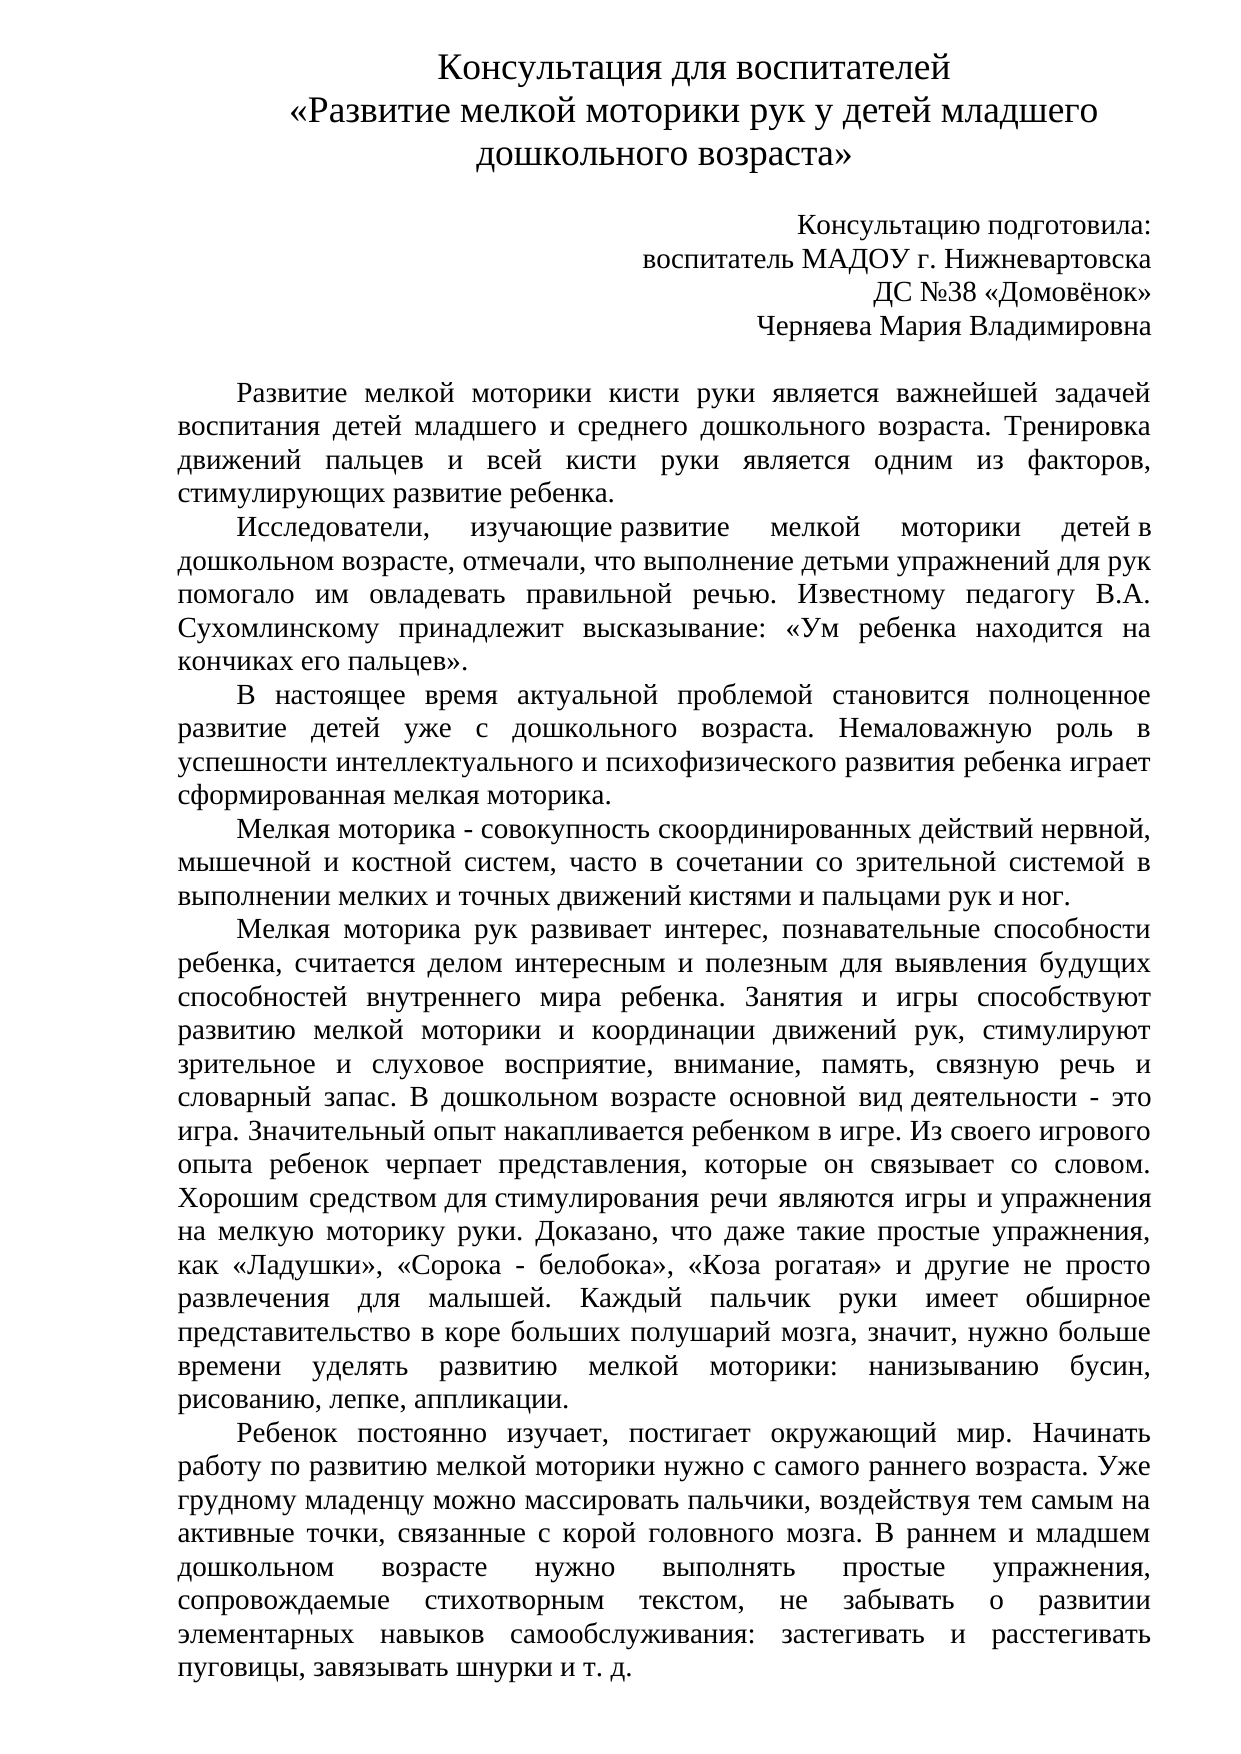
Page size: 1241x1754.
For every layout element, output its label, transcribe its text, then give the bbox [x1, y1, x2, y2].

text Черняева Мария Владимировна [177, 308, 1152, 341]
text В настоящее время актуальной проблемой становится полноценное развитие детей уже с дошкольного возраста. Немаловажную роль в успешности интеллектуального и психофизического развития ребенка играет сформированная мелкая моторика. [177, 677, 1152, 811]
text воспитатель МАДОУ г. Нижневартовска [177, 241, 1152, 274]
text Развитие мелкой моторики кисти руки является важнейшей задачей воспитания детей младшего и среднего дошкольного возраста. Тренировка движений пальцев и всей кисти руки является одним из факторов, стимулирующих развитие ребенка. [177, 375, 1152, 509]
text Мелкая моторика - совокупность скоординированных действий нервной, мышечной и костной систем, часто в сочетании со зрительной системой в выполнении мелких и точных движений кистями и пальцами рук и ног. [177, 811, 1152, 912]
text Исследователи, изучающие развитие мелкой моторики детей в дошкольном возрасте, отмечали, что выполнение детьми упражнений для рук помогало им овладевать правильной речью. Известному педагогу В.А. Сухомлинскому принадлежит высказывание: «Ум ребенка находится на кончиках его пальцев». [177, 509, 1152, 677]
text Мелкая моторика рук развивает интерес, познавательные способности ребенка, считается делом интересным и полезным для выявления будущих способностей внутреннего мира ребенка. Занятия и игры способствуют развитию мелкой моторики и координации движений рук, стимулируют зрительное и слуховое восприятие, внимание, память, связную речь и словарный запас. В дошкольном возрасте основной вид деятельности - это игра. Значительный опыт накапливается ребенком в игре. Из своего игрового опыта ребенок черпает представления, которые он связывает со словом. Хорошим средством для стимулирования речи являются игры и упражнения на мелкую моторику руки. Доказано, что даже такие простые упражнения, как «Ладушки», «Сорока - белобока», «Коза рогатая» и другие не просто развлечения для малышей. Каждый пальчик руки имеет обширное представительство в коре больших полушарий мозга, значит, нужно больше времени уделять развитию мелкой моторики: нанизыванию бусин, рисованию, лепке, аппликации. [177, 912, 1152, 1415]
text Ребенок постоянно изучает, постигает окружающий мир. Начинать работу по развитию мелкой моторики нужно с самого раннего возраста. Уже грудному младенцу можно массировать пальчики, воздействуя тем самым на активные точки, связанные с корой головного мозга. В раннем и младшем дошкольном возрасте нужно выполнять простые упражнения, сопровождаемые стихотворным текстом, не забывать о развитии элементарных навыков самообслуживания: застегивать и расстегивать пуговицы, завязывать шнурки и т. д. [177, 1415, 1152, 1683]
text Консультацию подготовила: [177, 207, 1152, 241]
text ДС №38 «Домовёнок» [177, 274, 1152, 308]
text Консультация для воспитателей [177, 44, 1152, 87]
text «Развитие мелкой моторики рук у детей младшего дошкольного возраста» [177, 87, 1152, 174]
